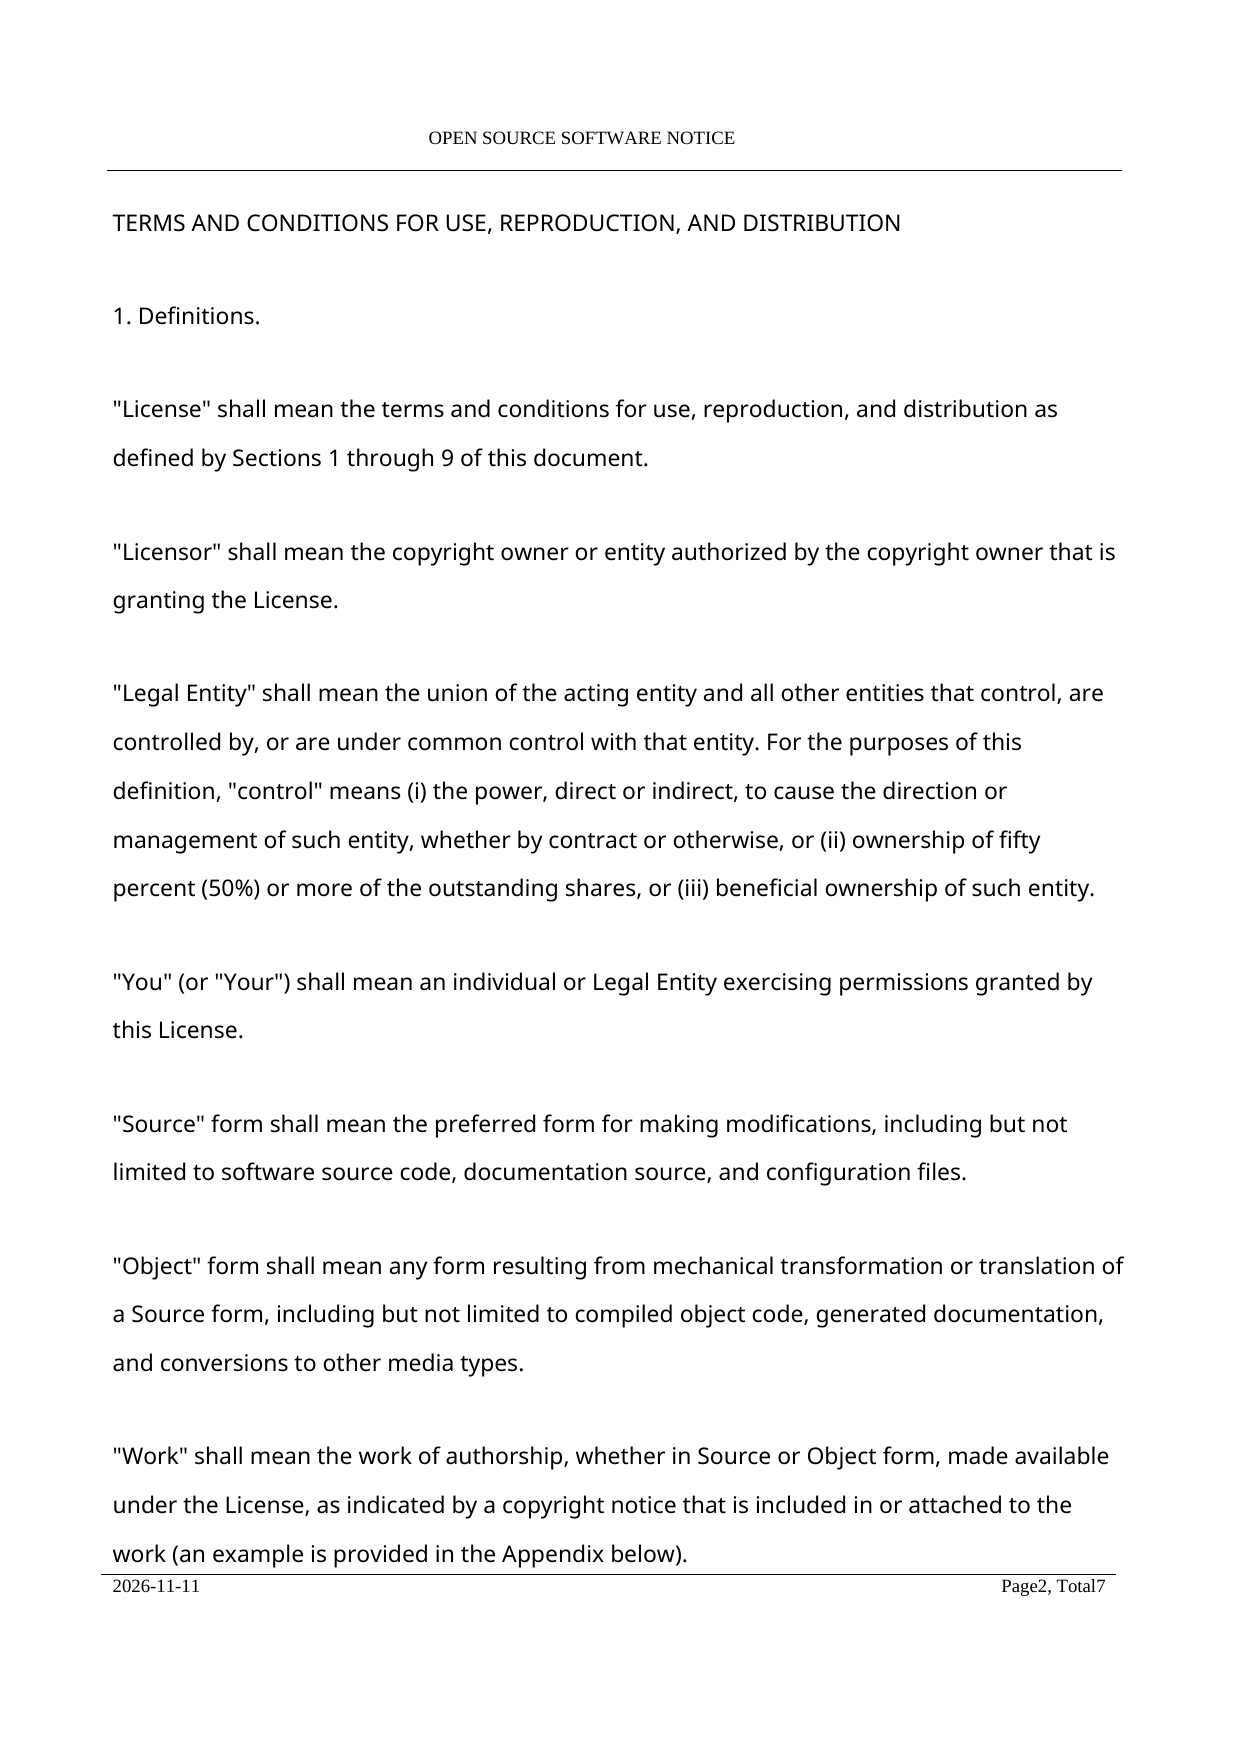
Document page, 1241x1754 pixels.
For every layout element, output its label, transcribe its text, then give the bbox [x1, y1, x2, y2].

text "You" (or "Your") shall mean an individual or Legal Entity exercising permissions granted by this License. [112, 965, 1128, 1046]
text 1. Definitions. [112, 299, 1128, 332]
text "Legal Entity" shall mean the union of the acting entity and all other entities that control, are controlled by, or are under common control with that entity. For the purposes of this definition, "control" means (i) the power, direct or indirect, to cause the direction or management of such entity, whether by contract or otherwise, or (ii) ownership of fifty percent (50%) or more of the outstanding shares, or (iii) beneficial ownership of such entity. [112, 677, 1128, 904]
text "Licensor" shall mean the copyright owner or entity authorized by the copyright owner that is granting the License. [112, 535, 1128, 616]
text TERMS AND CONDITIONS FOR USE, REPRODUCTION, AND DISTRIBUTION [112, 206, 1128, 239]
text "Object" form shall mean any form resulting from mechanical transformation or translation of a Source form, including but not limited to compiled object code, generated documentation, and conversions to other media types. [112, 1249, 1128, 1379]
text "Source" form shall mean the preferred form for making modifications, including but not limited to software source code, documentation source, and configuration files. [112, 1107, 1128, 1188]
text "License" shall mean the terms and conditions for use, reproduction, and distribution as defined by Sections 1 through 9 of this document. [112, 393, 1128, 474]
text "Work" shall mean the work of authorship, whether in Source or Object form, made available under the License, as indicated by a copyright notice that is included in or attached to the work (an example is provided in the Appendix below). [112, 1440, 1128, 1570]
